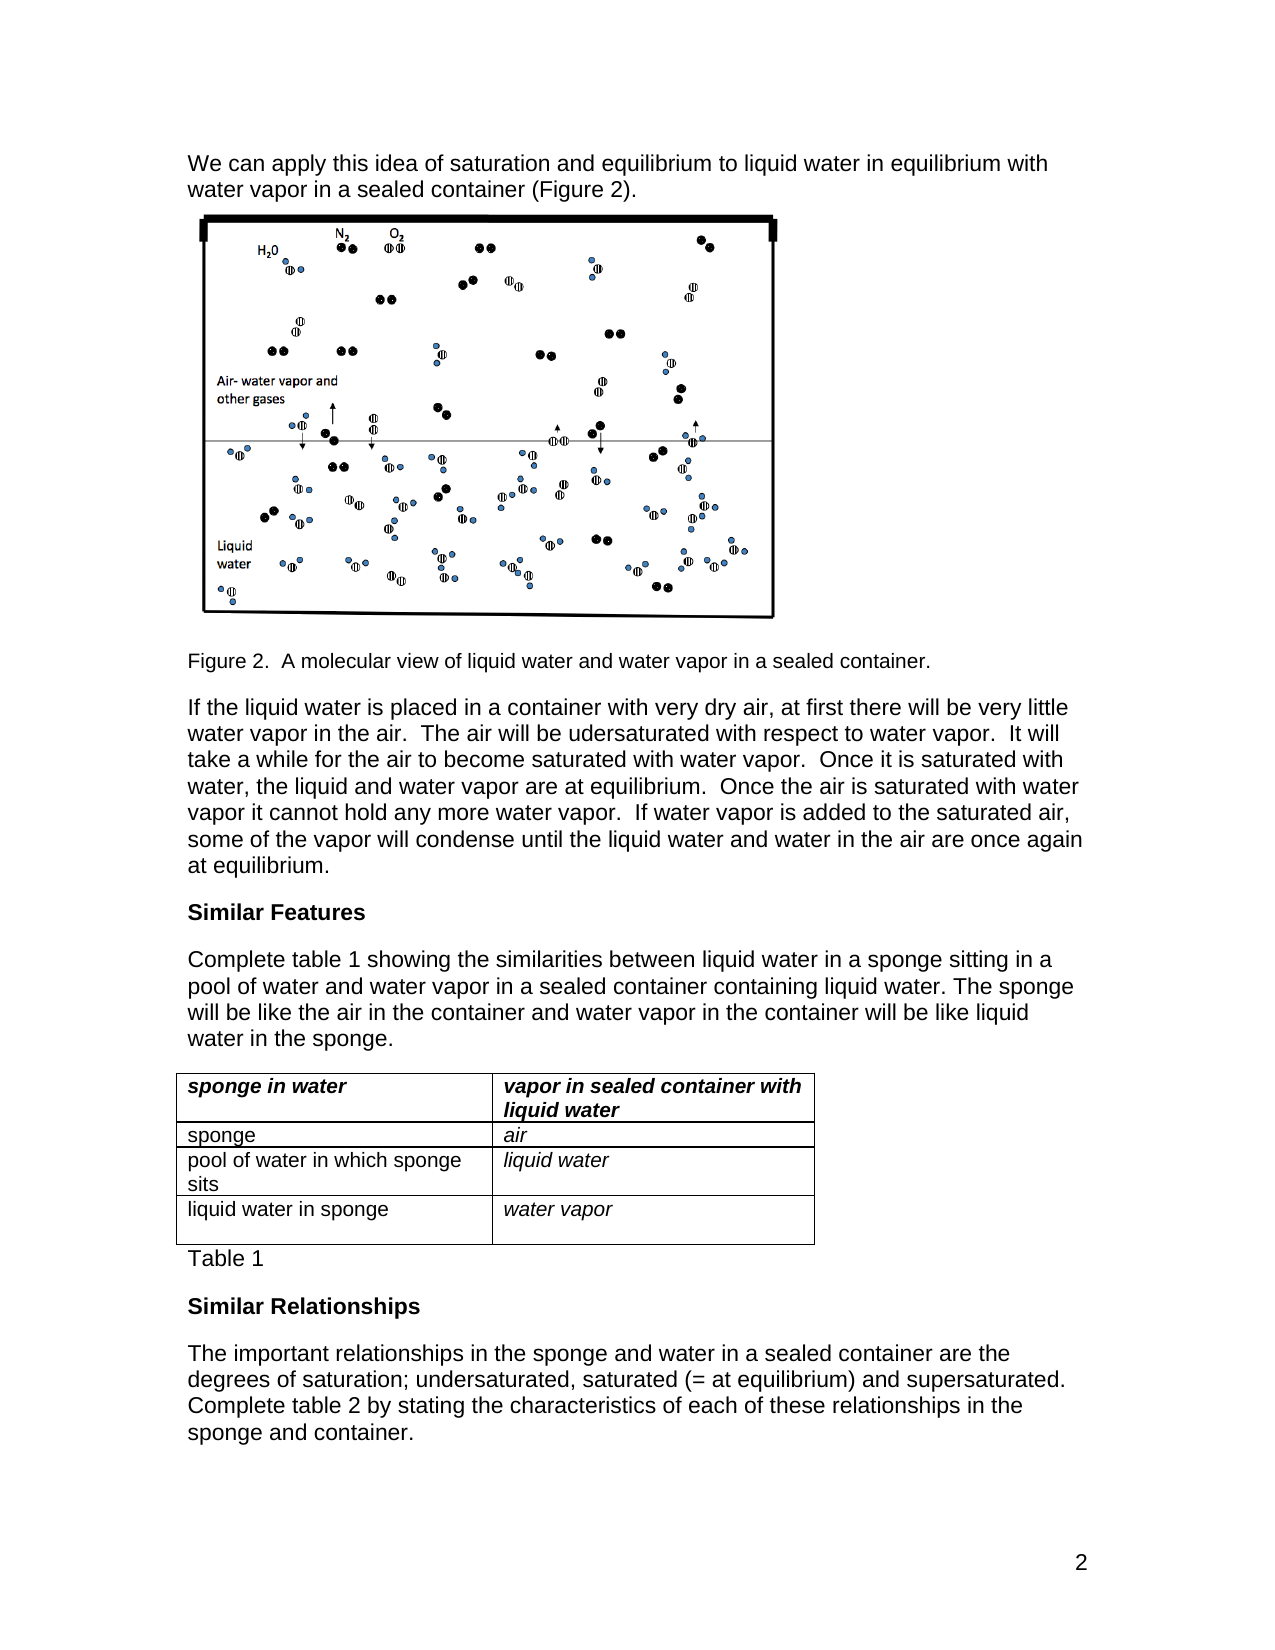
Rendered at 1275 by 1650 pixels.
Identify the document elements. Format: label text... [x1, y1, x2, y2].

text Complete table 1 showing the similarities between liquid water in a sponge sitting in a pool of water and water vapor in a sealed container containing liquid water. The sponge will be like the air in the container and water vapor in the container will be like liquid water in the sponge. [187, 946, 1087, 1052]
text Similar Relationships [187, 1293, 1087, 1319]
table_cell liquid water [493, 1148, 814, 1195]
table_cell air [493, 1123, 814, 1146]
table_header vapor in sealed container with liquid water [493, 1074, 814, 1121]
text The important relationships in the sponge and water in a sealed container are the degrees of saturation; undersaturated, saturated (= at equilibrium) and supersaturated. Complete table 2 by stating the characteristics of each of these relationships in the sponge and container. [187, 1340, 1087, 1445]
table_cell liquid water in sponge [177, 1196, 492, 1244]
picture [187, 202, 792, 629]
text Figure 2. A molecular view of liquid water and water vapor in a sealed container. [187, 649, 1087, 673]
table_header sponge in water [177, 1074, 492, 1121]
table_cell pool of water in which sponge sits [177, 1148, 492, 1195]
table_cell water vapor [493, 1196, 814, 1244]
text If the liquid water is placed in a container with very dry air, at first there will be very little water vapor in the air. The air will be udersaturated with respect to water vapor. It will take a while for the air to become saturated with water vapor. Once it is saturated with water, the liquid and water vapor are at equilibrium. Once the air is saturated with water vapor it cannot hold any more water vapor. If water vapor is added to the saturated air, some of the vapor will condense until the liquid water and water in the air are once again at equilibrium. [187, 694, 1087, 878]
text Table 1 [187, 1245, 1087, 1272]
text Similar Features [187, 899, 1087, 925]
table_cell sponge [177, 1123, 492, 1146]
